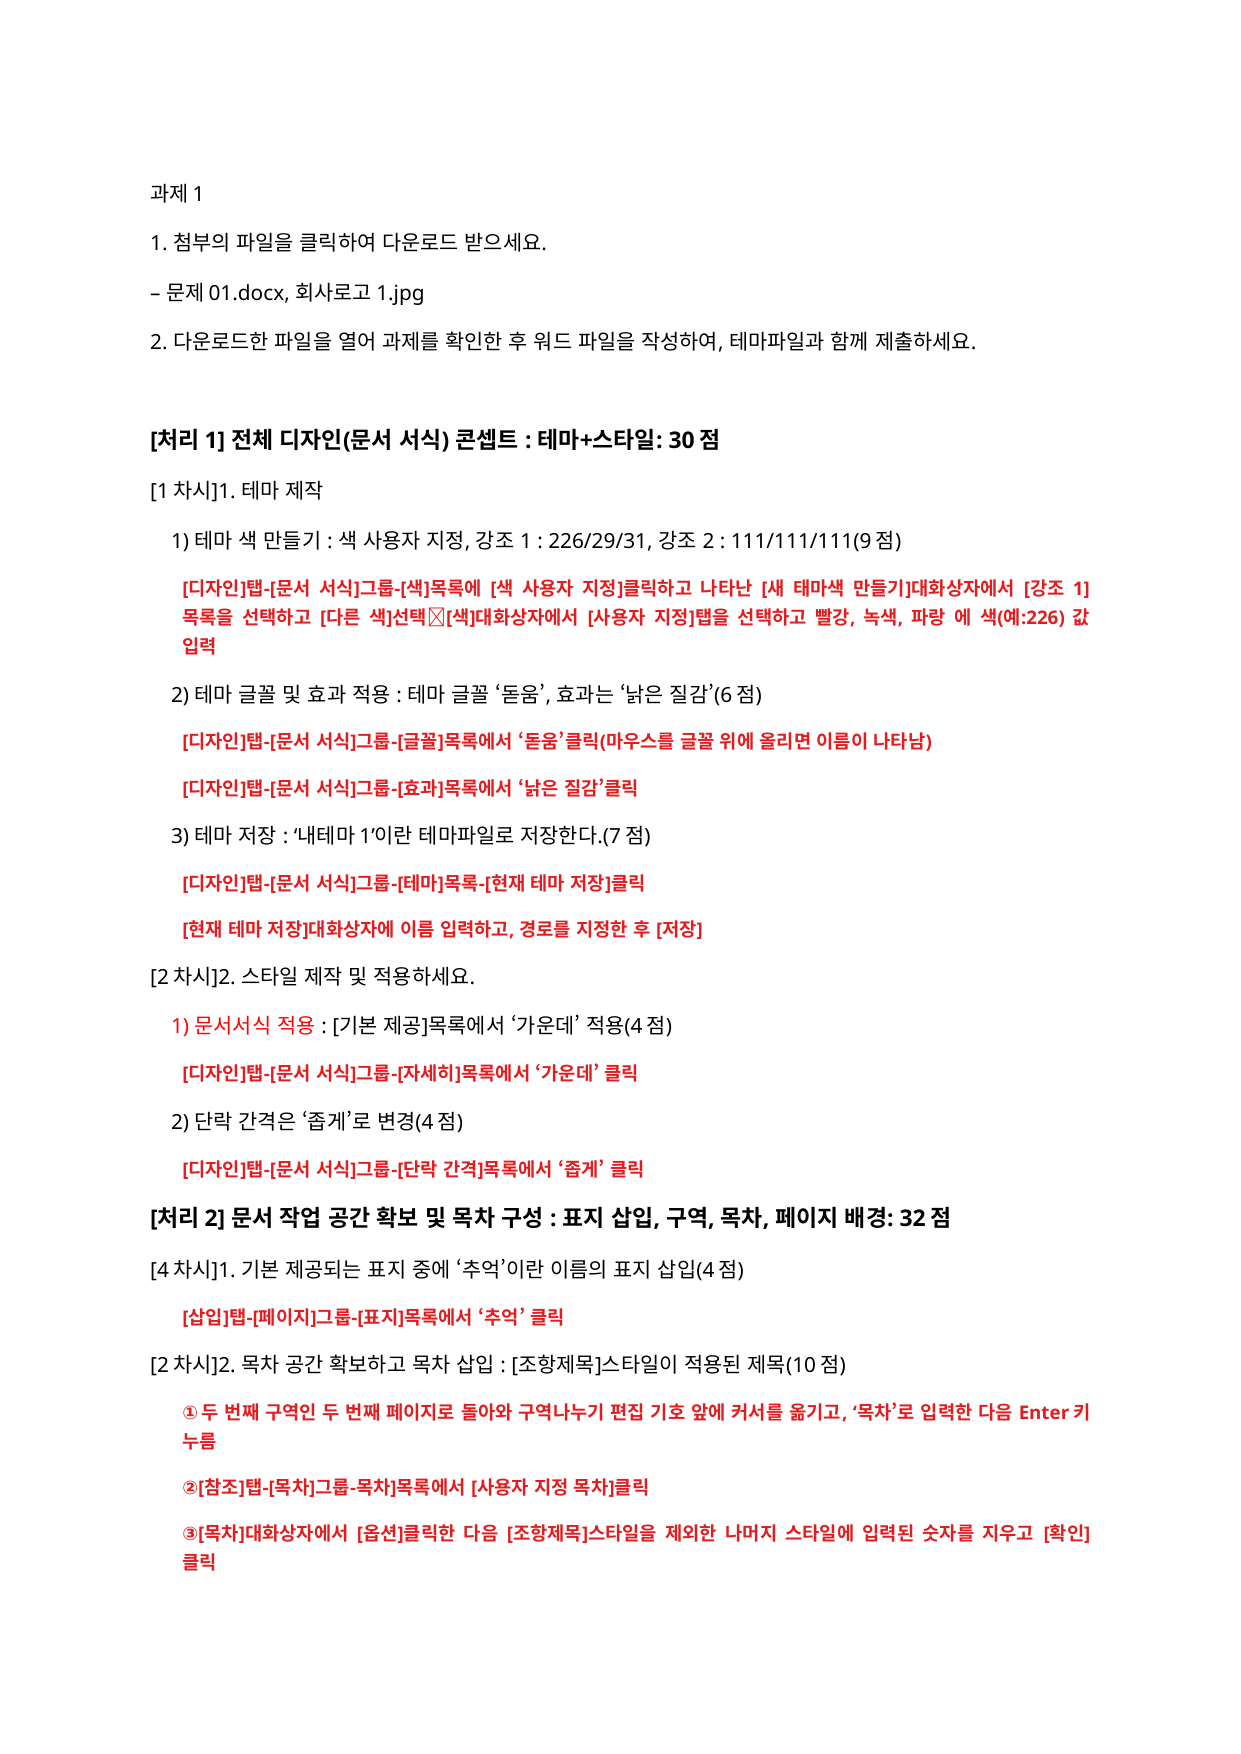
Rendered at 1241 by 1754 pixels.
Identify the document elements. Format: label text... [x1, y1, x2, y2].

text [처리1] 전체 디자인(문서 서식) 콘셉트 : 테마+스타일: 30점 [150, 422, 1090, 455]
text 2) 단락 간격은 ‘좁게’로 변경(4점) [150, 1105, 1090, 1135]
text [2차시]2. 목차 공간 확보하고 목차 삽입 : [조항제목]스타일이 적용된 제목(10점) [150, 1348, 1090, 1378]
text [디자인]탭-[문서 서식]그룹-[자세히]목록에서 ‘가운데’ 클릭 [182, 1059, 1090, 1086]
text [4차시]1. 기본 제공되는 표지 중에 ‘추억’이란 이름의 표지 삽입(4점) [150, 1253, 1090, 1283]
text [디자인]탭-[문서 서식]그룹-[단락 간격]목록에서 ‘좁게’ 클릭 [182, 1154, 1090, 1182]
text – 문제01.docx, 회사로고1.jpg [150, 276, 1090, 306]
text [현재 테마 저장]대화상자에 이름 입력하고, 경로를 지정한 후 [저장] [182, 914, 1090, 942]
text ②[참조]탭-[목차]그룹-목차]목록에서 [사용자 지정 목차]클릭 [182, 1473, 1090, 1500]
text 2) 테마 글꼴 및 효과 적용 : 테마 글꼴 ‘돋움’, 효과는 ‘낡은 질감’(6점) [150, 678, 1090, 708]
text 1. 첨부의 파일을 클릭하여 다운로드 받으세요. [150, 227, 1090, 257]
text [2차시]2. 스타일 제작 및 적용하세요. [150, 960, 1090, 991]
text 3) 테마 저장 : ‘내테마1’이란 테마파일로 저장한다.(7점) [150, 819, 1090, 849]
text 1) 테마 색 만들기 : 색 사용자 지정, 강조 1 : 226/29/31, 강조 2 : 111/111/111(9점) [150, 524, 1090, 554]
text [1차시]1. 테마 제작 [150, 474, 1090, 505]
text [디자인]탭-[문서 서식]그룹-[테마]목록-[현재 테마 저장]클릭 [182, 868, 1090, 896]
text [디자인]탭-[문서 서식]그룹-[글꼴]목록에서 ‘돋움’클릭(마우스를 글꼴 위에 올리면 이름이 나타남) [182, 727, 1090, 754]
text ①두 번째 구역인 두 번째 페이지로 돌아와 구역나누기 편집 기호 앞에 커서를 옮기고, ‘목차’로 입력한 다음 Enter키 누름 [182, 1398, 1090, 1454]
text 과제1 [150, 177, 1090, 207]
text [디자인]탭-[문서 서식]그룹-[효과]목록에서 ‘낡은 질감’클릭 [182, 773, 1090, 800]
text [디자인]탭-[문서 서식]그룹-[색]목록에 [색 사용자 지정]클릭하고 나타난 [새 태마색 만들기]대화상자에서 [강조 1]목록을 선택하고 [다른 색]선택[색]대화상자에서 [사용자 지정]탭을 선택하고 빨강, 녹색, 파랑 에 색(예:226) 값 입력 [182, 573, 1090, 659]
text [삽입]탭-[페이지]그룹-[표지]목록에서 ‘추억’ 클릭 [182, 1302, 1090, 1329]
text 2. 다운로드한 파일을 열어 과제를 확인한 후 워드 파일을 작성하여, 테마파일과 함께 제출하세요. [150, 325, 1090, 356]
text ③[목차]대화상자에서 [옵션]클릭한 다음 [조항제목]스타일을 제외한 나머지 스타일에 입력된 숫자를 지우고 [확인]클릭 [182, 1519, 1090, 1575]
text 1) 문서서식 적용 : [기본 제공]목록에서 ‘가운데’ 적용(4점) [150, 1010, 1090, 1040]
text [처리2] 문서 작업 공간 확보 및 목차 구성 : 표지 삽입, 구역, 목차, 페이지 배경: 32점 [150, 1200, 1090, 1234]
